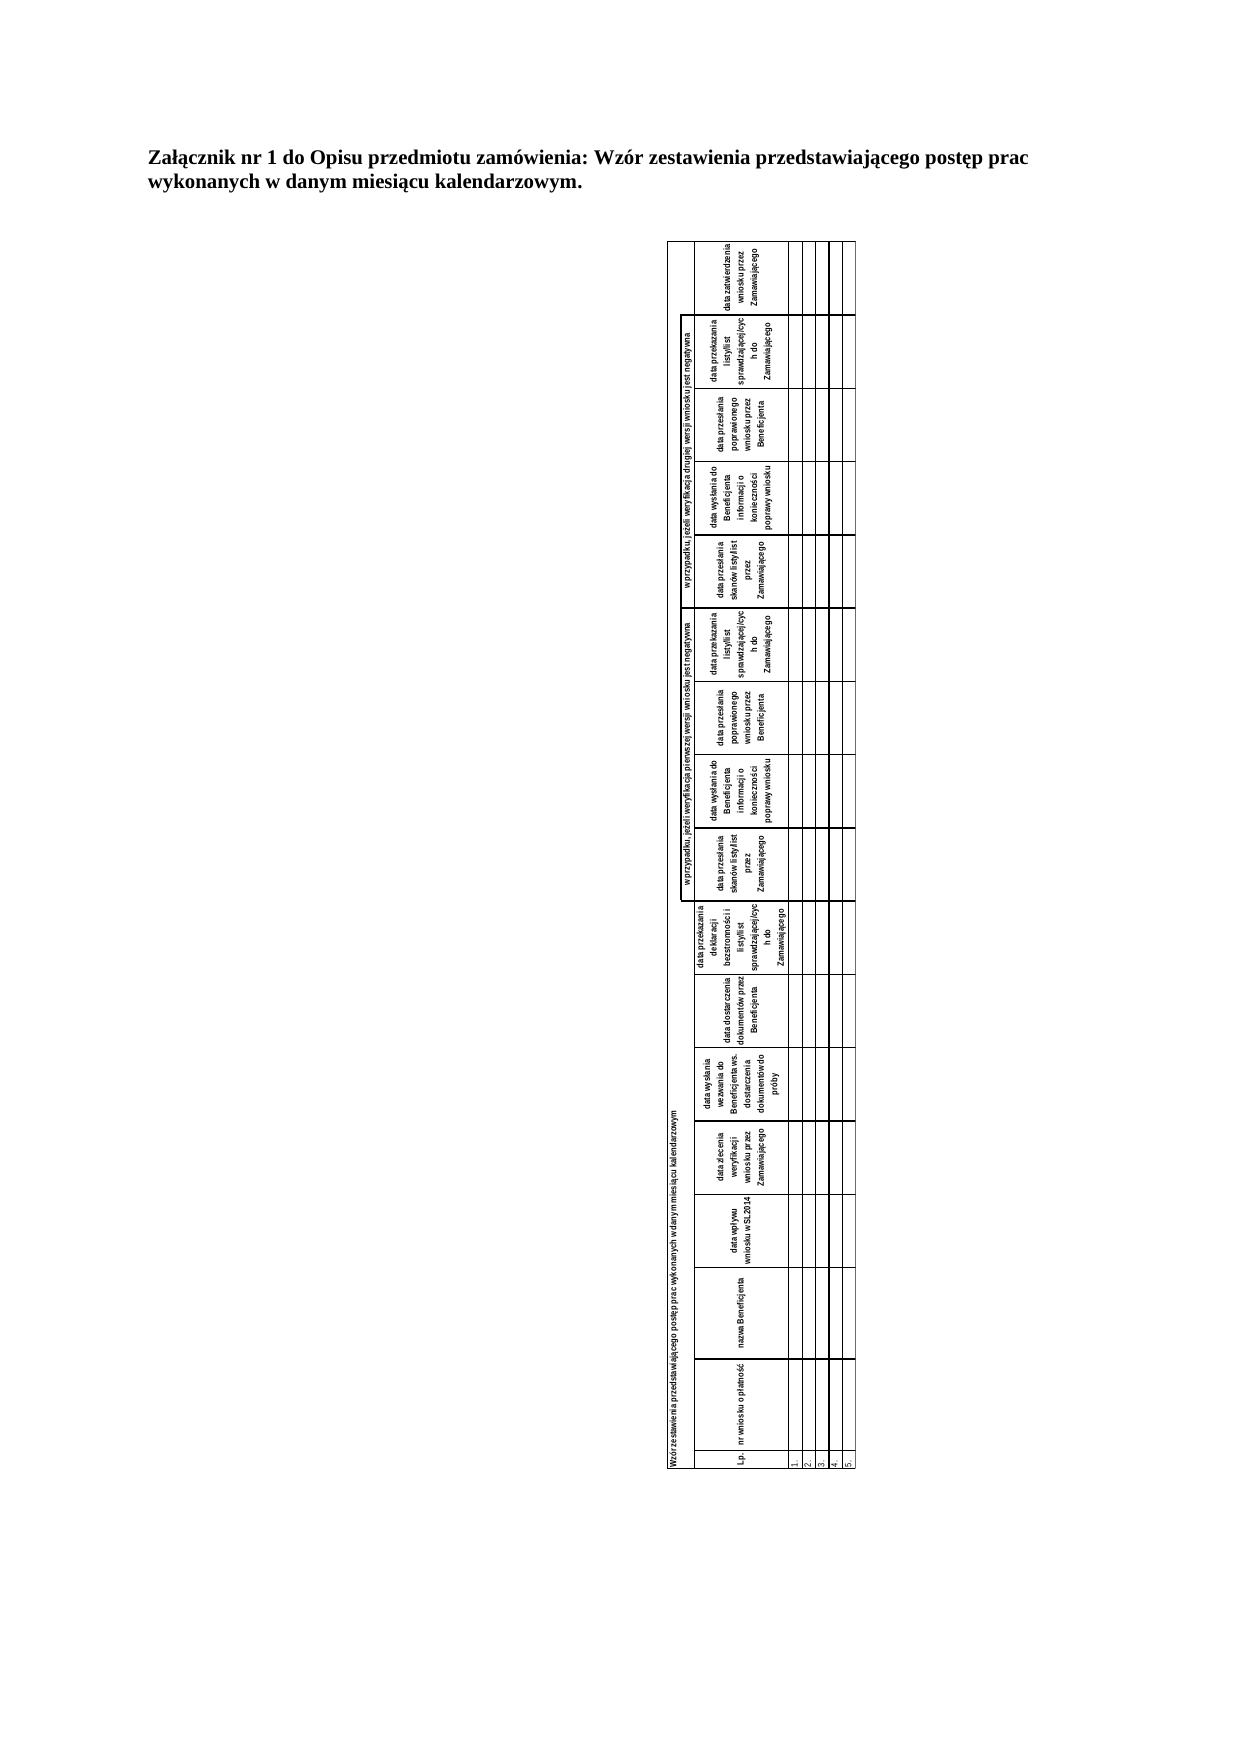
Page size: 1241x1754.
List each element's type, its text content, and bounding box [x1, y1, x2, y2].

text Załącznik nr 1 do Opisu przedmiotu zamówienia: Wzór zestawienia przedstawiającego postęp prac wykonanych w danym miesiącu kalendarzowym. [148, 145, 1093, 193]
